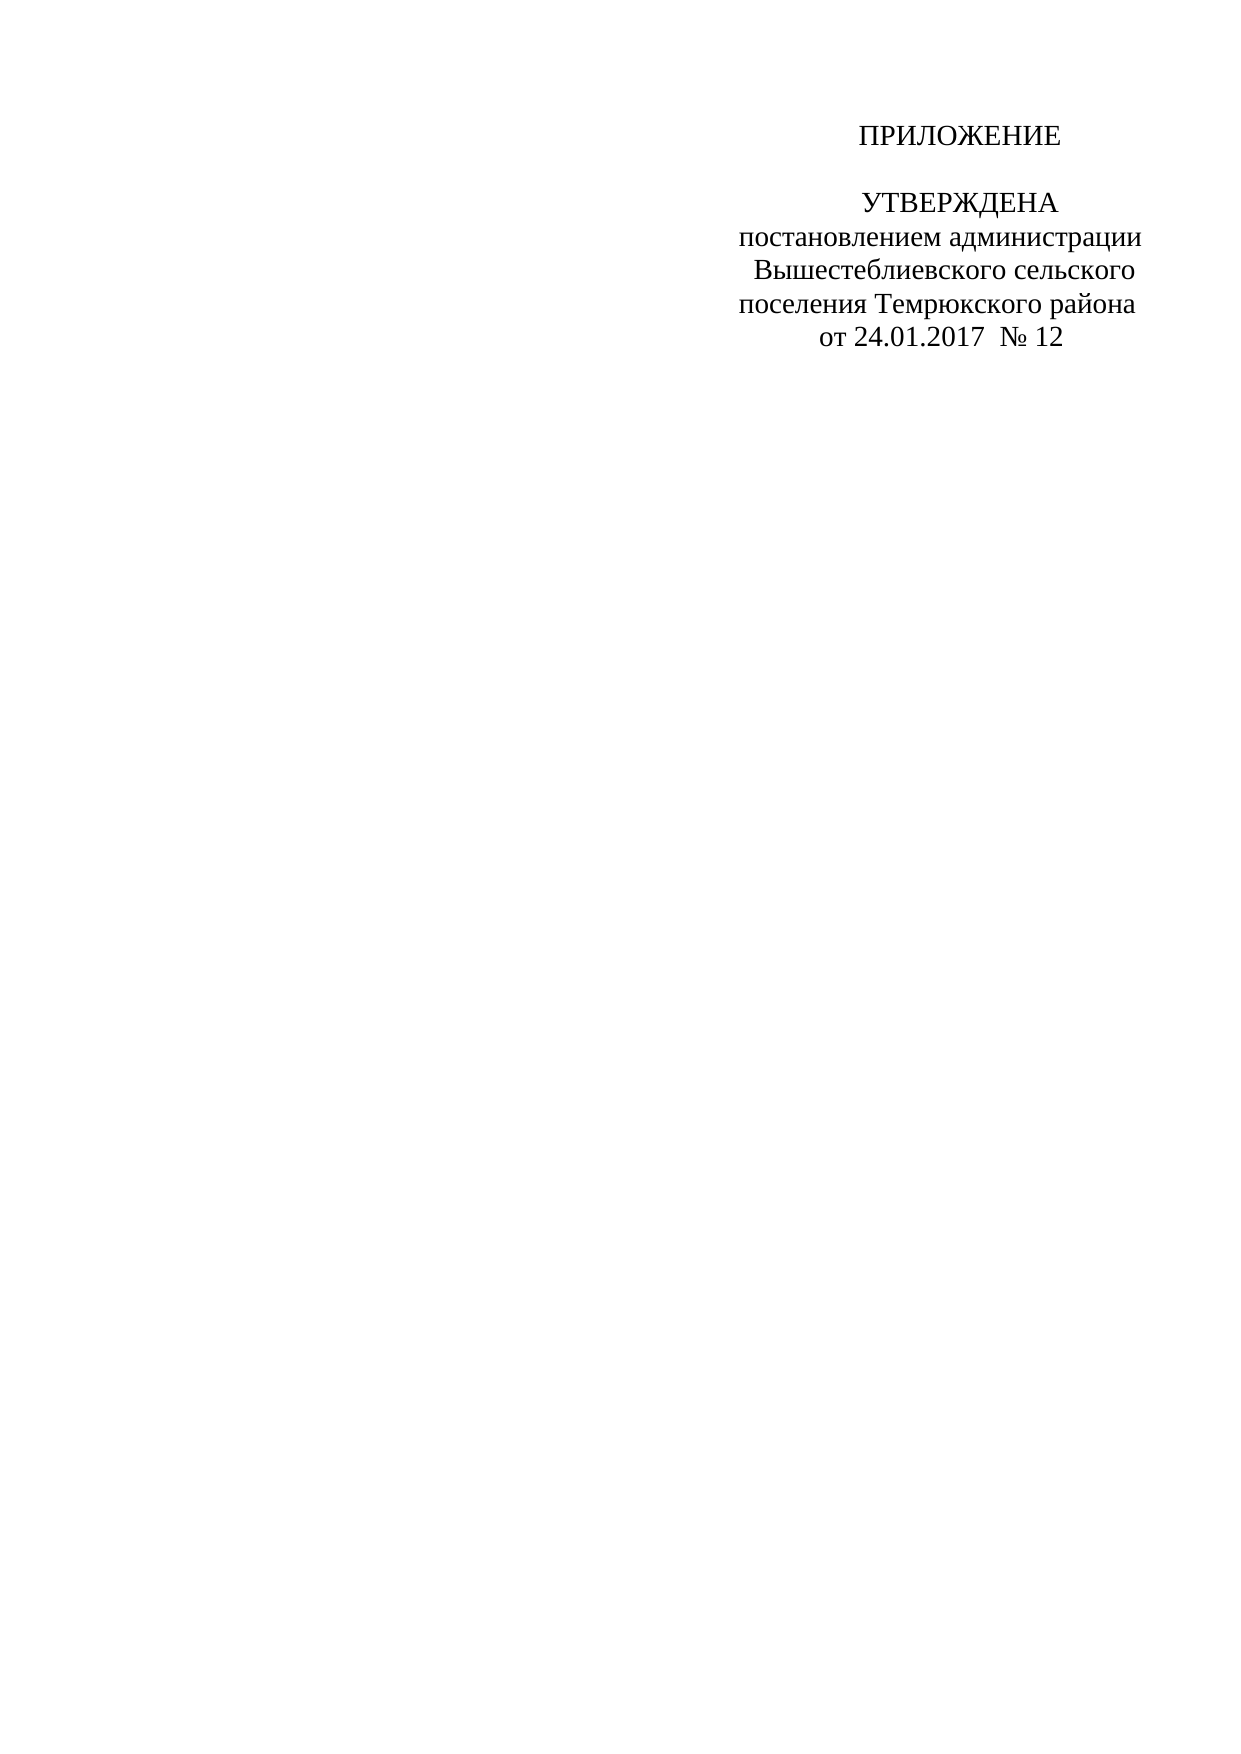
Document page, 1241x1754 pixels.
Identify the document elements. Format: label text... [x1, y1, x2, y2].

text постановлением администрации [177, 219, 1152, 252]
text УТВЕРЖДЕНА [177, 185, 1152, 219]
text от 24.01.2017 № 12 [177, 319, 1152, 353]
text ПРИЛОЖЕНИЕ [768, 118, 1152, 152]
text Вышестеблиевского сельского [177, 252, 1152, 286]
text поселения Темрюкского района [177, 286, 1152, 319]
